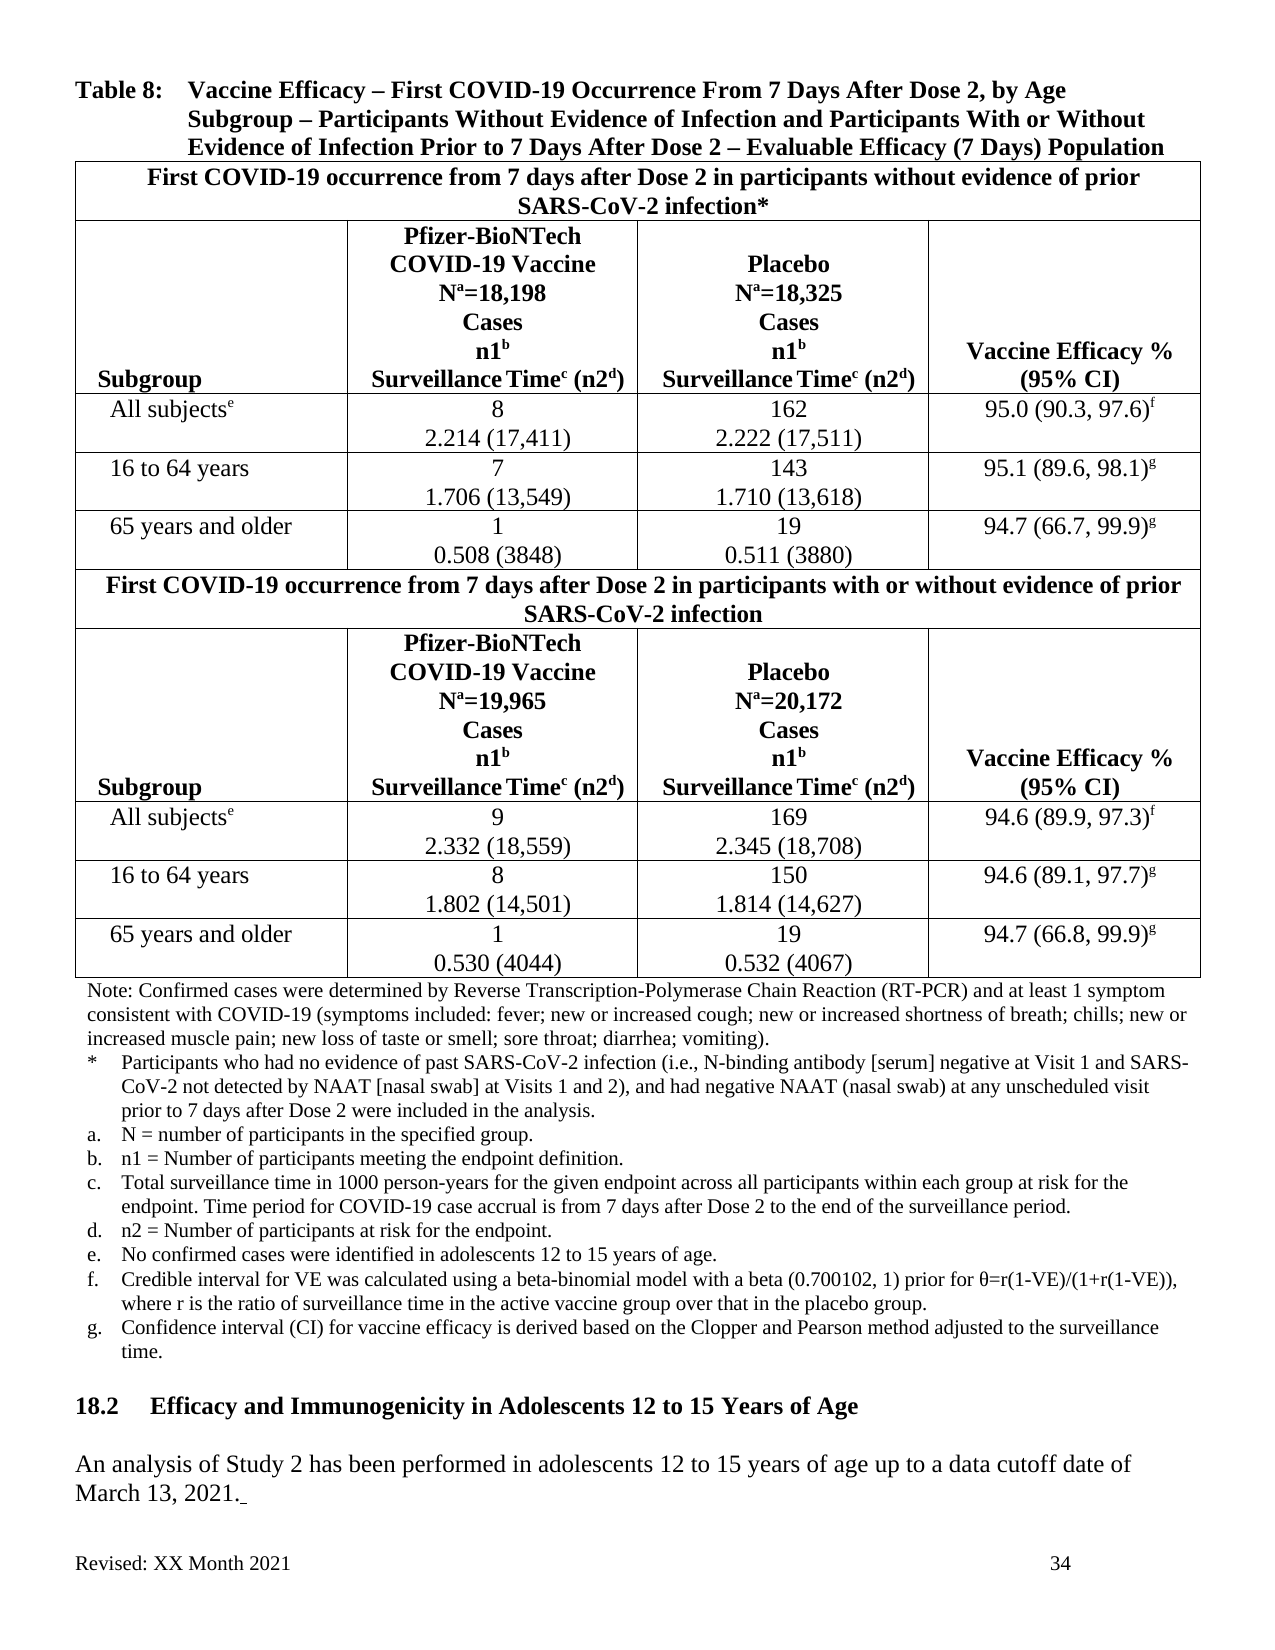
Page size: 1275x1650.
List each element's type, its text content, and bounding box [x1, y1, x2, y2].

table_cell Vaccine Efficacy % (95% CI) [929, 629, 1200, 801]
table_cell 94.7 (66.7, 99.9)g [929, 511, 1200, 569]
table_cell 94.6 (89.9, 97.3)f [929, 802, 1200, 859]
table_cell 8 1.802 (14,501) [348, 861, 637, 918]
table_cell Placebo Na=20,172 Cases n1b Surveillance Timec (n2d) [638, 629, 928, 801]
table_cell 65 years and older [76, 511, 347, 569]
table_cell 150 1.814 (14,627) [638, 861, 928, 918]
table_cell 1 0.508 (3848) [348, 511, 637, 569]
table_cell 7 1.706 (13,549) [348, 453, 637, 510]
table_cell 94.6 (89.1, 97.7)g [929, 861, 1200, 918]
table_cell 19 0.511 (3880) [638, 511, 928, 569]
table_cell 1 0.530 (4044) [348, 919, 637, 977]
table_cell Placebo Na=18,325 Cases n1b Surveillance Timec (n2d) [638, 221, 928, 393]
table_cell All subjectse [76, 802, 347, 859]
table_cell 16 to 64 years [76, 453, 347, 510]
table_cell All subjectse [76, 394, 347, 452]
table_cell 169 2.345 (18,708) [638, 802, 928, 859]
table_cell 162 2.222 (17,511) [638, 394, 928, 452]
table_cell Note: Confirmed cases were determined by Reverse Transcription-Polymerase Chain Reaction (RT-PCR) and at least 1 symptom consistent with COVID-19 (symptoms included: fever; new or increased cough; new or increased shortness of breath; chills; new or increased muscle pain; new loss of taste or smell; sore throat; diarrhea; vomiting). * Participants who had no evidence of past SARS-CoV-2 infection (i.e., N-binding antibody [serum] negative at Visit 1 and SARS-CoV-2 not detected by NAAT [nasal swab] at Visits 1 and 2), and had negative NAAT (nasal swab) at any unscheduled visit prior to 7 days after Dose 2 were included in the analysis. a. N = number of participants in the specified group. b. n1 = Number of participants meeting the endpoint definition. c. Total surveillance time in 1000 person-years for the given endpoint across all participants within each group at risk for the endpoint. Time period for COVID-19 case accrual is from 7 days after Dose 2 to the end of the surveillance period. d. n2 = Number of participants at risk for the endpoint. e. No confirmed cases were identified in adolescents 12 to 15 years of age. f. Credible interval for VE was calculated using a beta-binomial model with a beta (0.700102, 1) prior for θ=r(1-VE)/(1+r(1-VE)), where r is the ratio of surveillance time in the active vaccine group over that in the placebo group. g. Confidence interval (CI) for vaccine efficacy is derived based on the Clopper and Pearson method adjusted to the surveillance time. [76, 978, 1201, 1363]
table_cell 9 2.332 (18,559) [348, 802, 637, 859]
table_header First COVID-19 occurrence from 7 days after Dose 2 in participants without evidence of prior SARS-CoV-2 infection* [76, 162, 1200, 220]
text 18.2 Efficacy and Immunogenicity in Adolescents 12 to 15 Years of Age [75, 1391, 1200, 1420]
table_cell 94.7 (66.8, 99.9)g [929, 919, 1200, 977]
table_cell Subgroup [76, 629, 347, 801]
table_cell 16 to 64 years [76, 861, 347, 918]
table_cell First COVID-19 occurrence from 7 days after Dose 2 in participants with or without evidence of prior SARS-CoV-2 infection [76, 570, 1200, 627]
text Table 8: Vaccine Efficacy – First COVID-19 Occurrence From 7 Days After Dose 2, by Age Subgroup – Participants Without Evidence of Infection and Participants With or Without Evidence of Infection Prior to 7 Days After Dose 2 – Evaluable Efficacy (7 Days) Population [75, 75, 1200, 161]
table_cell 143 1.710 (13,618) [638, 453, 928, 510]
table_cell Pfizer-BioNTech COVID-19 Vaccine Na=19,965 Cases n1b Surveillance Timec (n2d) [348, 629, 637, 801]
table_cell Vaccine Efficacy % (95% CI) [929, 221, 1200, 393]
text An analysis of Study 2 has been performed in adolescents 12 to 15 years of age up to a data cutoff date of March 13, 2021. [75, 1449, 1200, 1506]
table_cell Pfizer-BioNTech COVID-19 Vaccine Na=18,198 Cases n1b Surveillance Timec (n2d) [348, 221, 637, 393]
table_cell Subgroup [76, 221, 347, 393]
table_cell 8 2.214 (17,411) [348, 394, 637, 452]
table_cell 95.1 (89.6, 98.1)g [929, 453, 1200, 510]
table_cell 95.0 (90.3, 97.6)f [929, 394, 1200, 452]
table_cell 65 years and older [76, 919, 347, 977]
table_cell 19 0.532 (4067) [638, 919, 928, 977]
